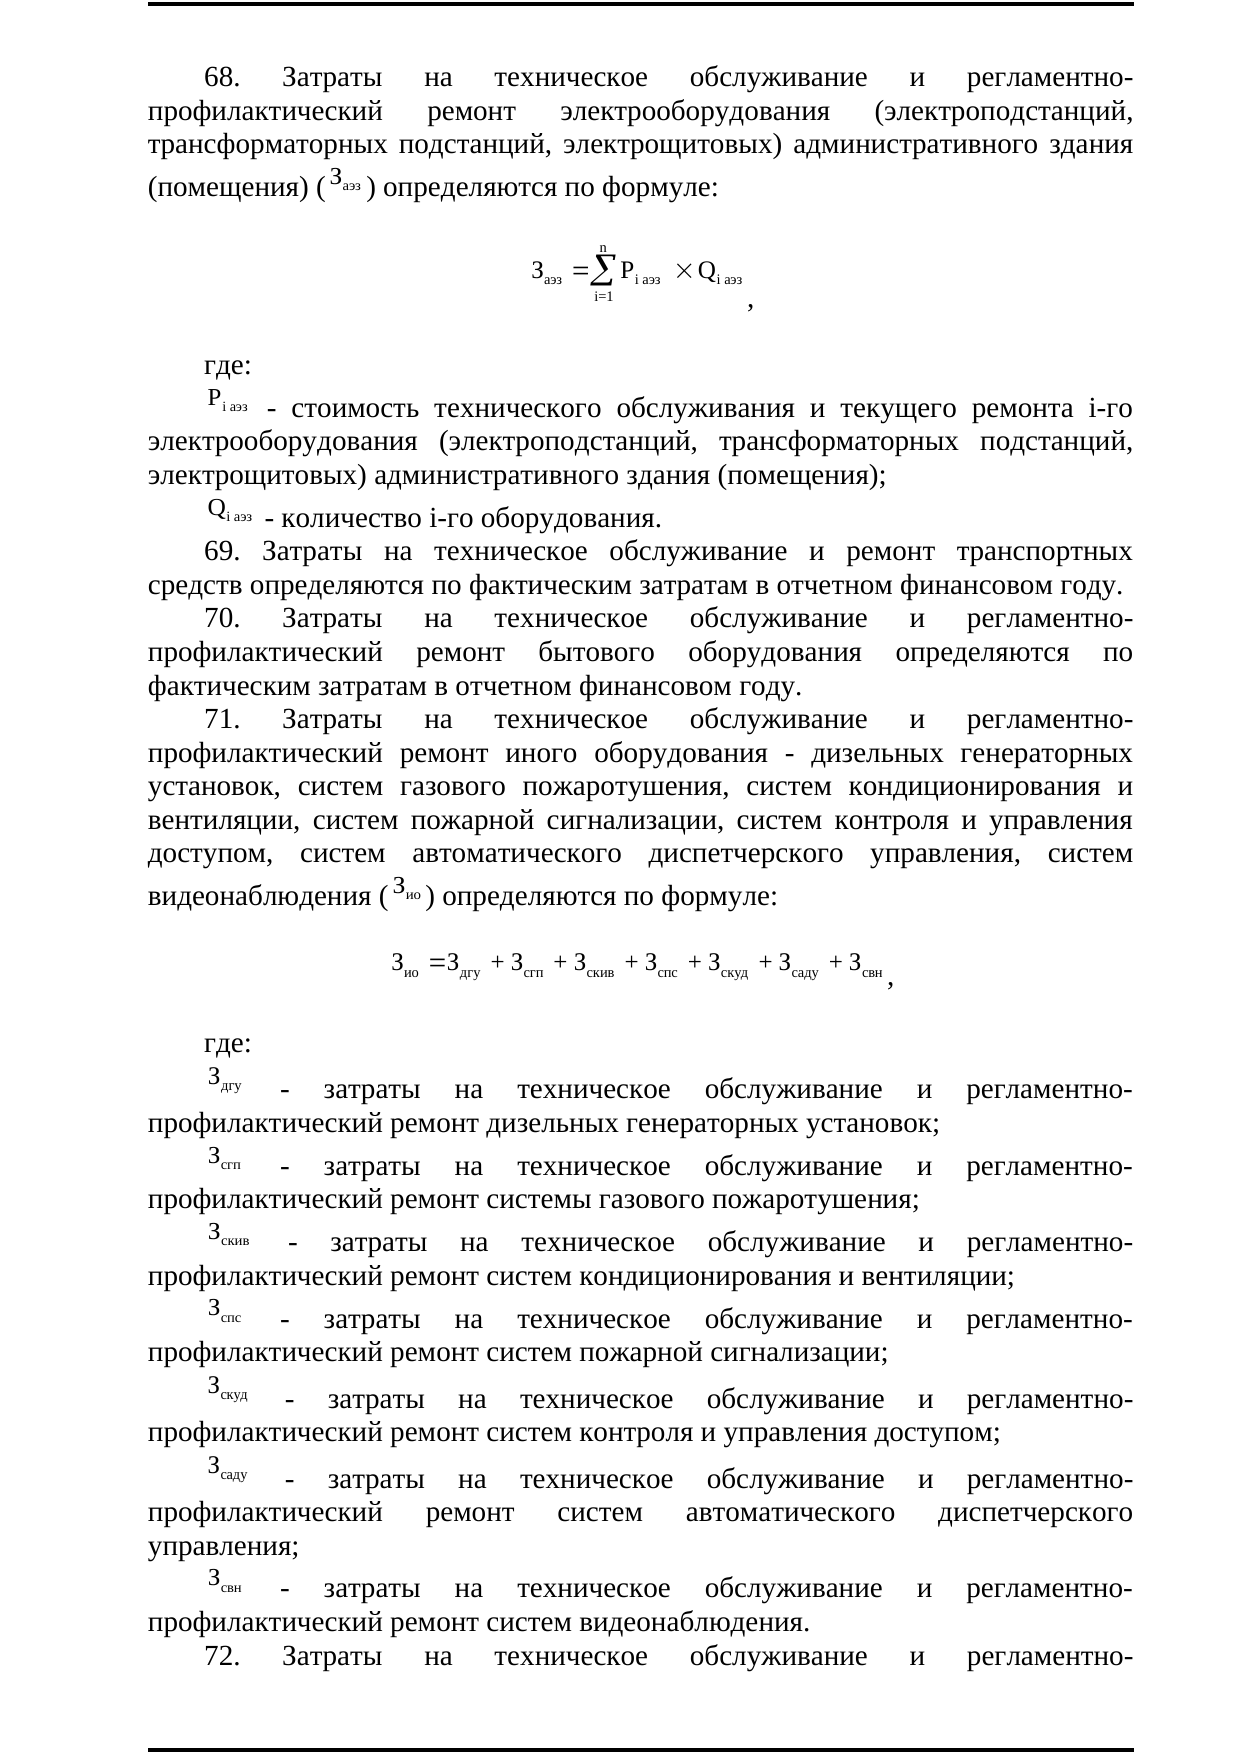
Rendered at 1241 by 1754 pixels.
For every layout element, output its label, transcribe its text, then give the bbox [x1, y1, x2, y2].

text - затраты на техническое обслуживание и регламентно-профилактический ремонт систем пожарной сигнализации; [148, 1291, 1134, 1368]
text - затраты на техническое обслуживание и регламентно-профилактический ремонт систем автоматического диспетчерского управления; [148, 1448, 1134, 1561]
text 70. Затраты на техническое обслуживание и регламентно-профилактический ремонт бытового оборудования определяются по фактическим затратам в отчетном финансовом году. [148, 601, 1134, 701]
text - затраты на техническое обслуживание и регламентно-профилактический ремонт системы газового пожаротушения; [148, 1139, 1134, 1215]
text 71. Затраты на техническое обслуживание и регламентно-профилактический ремонт иного оборудования - дизельных генераторных установок, систем газового пожаротушения, систем кондиционирования и вентиляции, систем пожарной сигнализации, систем контроля и управления доступом, систем автоматического диспетчерского управления, систем видеонаблюдения () определяются по формуле: [148, 701, 1134, 912]
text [148, 1638, 1134, 1671]
text , [148, 945, 1134, 992]
text - затраты на техническое обслуживание и регламентно-профилактический ремонт систем видеонаблюдения. [148, 1561, 1134, 1638]
text - количество i-го оборудования. [148, 491, 1134, 533]
text где: [148, 1025, 1134, 1059]
text 68. Затраты на техническое обслуживание и регламентно-профилактический ремонт электрооборудования (электроподстанций, трансформаторных подстанций, электрощитовых) административного здания (помещения) () определяются по формуле: [148, 59, 1134, 202]
text - затраты на техническое обслуживание и регламентно-профилактический ремонт систем кондиционирования и вентиляции; [148, 1215, 1134, 1291]
text где: [148, 347, 1134, 381]
text , [148, 236, 1134, 314]
text - затраты на техническое обслуживание и регламентно-профилактический ремонт дизельных генераторных установок; [148, 1059, 1134, 1139]
text 69. Затраты на техническое обслуживание и ремонт транспортных средств определяются по фактическим затратам в отчетном финансовом году. [148, 533, 1134, 601]
text - затраты на техническое обслуживание и регламентно-профилактический ремонт систем контроля и управления доступом; [148, 1368, 1134, 1448]
text - стоимость технического обслуживания и текущего ремонта i-го электрооборудования (электроподстанций, трансформаторных подстанций, электрощитовых) административного здания (помещения); [148, 381, 1134, 491]
